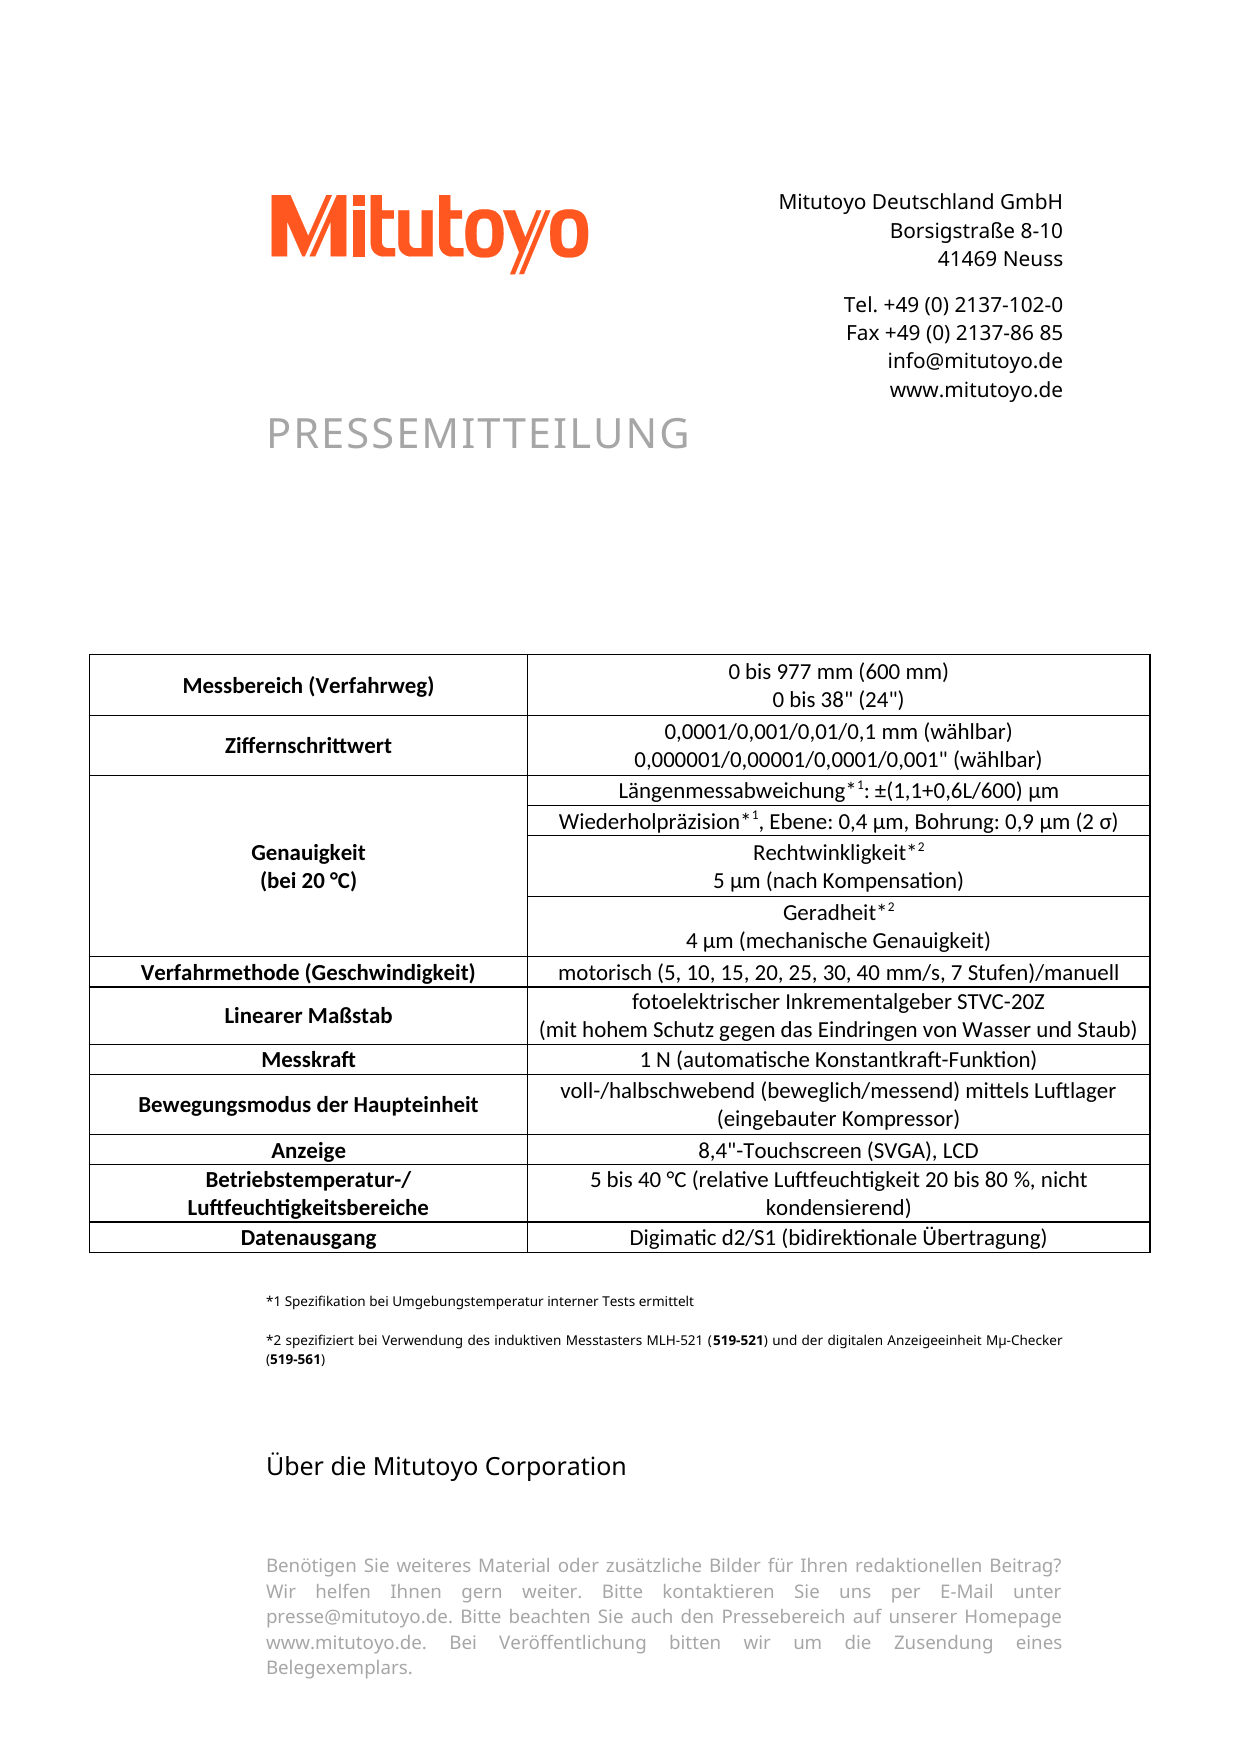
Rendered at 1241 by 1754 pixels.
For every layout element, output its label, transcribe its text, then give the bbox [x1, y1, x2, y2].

table_cell Verfahrmethode (Geschwindigkeit) [90, 957, 527, 986]
table_cell Messkraft [90, 1045, 527, 1074]
table_cell 0,0001/0,001/0,01/0,1 mm (wählbar) 0,000001/0,00001/0,0001/0,001" (wählbar) [528, 716, 1149, 775]
table_header 0 bis 977 mm (600 mm) 0 bis 38" (24") [528, 655, 1149, 714]
table_cell Bewegungsmodus der Haupteinheit [90, 1075, 527, 1134]
text Über die Mitutoyo Corporation [266, 1449, 1063, 1483]
table_cell Wiederholpräzision*1, Ebene: 0,4 µm, Bohrung: 0,9 µm (2 σ) [528, 806, 1149, 835]
table_cell Linearer Maßstab [90, 988, 527, 1043]
table_cell Digimatic d2/S1 (bidirektionale Übertragung) [528, 1223, 1149, 1252]
table_cell Betriebstemperatur-/ Luftfeuchtigkeitsbereiche [90, 1165, 527, 1221]
table_cell Längenmessabweichung*1: ±(1,1+0,6L/600) µm [528, 776, 1149, 805]
table_cell Ziffernschrittwert [90, 716, 527, 775]
table_cell 1 N (automatische Konstantkraft-Funktion) [528, 1045, 1149, 1074]
table_cell Datenausgang [90, 1223, 527, 1252]
table_cell Genauigkeit (bei 20 °C) [90, 776, 527, 956]
table_cell Geradheit*2 4 µm (mechanische Genauigkeit) [528, 897, 1149, 956]
table_cell 5 bis 40 °C (relative Luftfeuchtigkeit 20 bis 80 %, nicht kondensierend) [528, 1165, 1149, 1221]
table_cell fotoelektrischer Inkrementalgeber STVC-20Z (mit hohem Schutz gegen das Eindringen von Wasser und Staub) [528, 988, 1149, 1043]
table_cell 8,4"-Touchscreen (SVGA), LCD [528, 1135, 1149, 1164]
table_cell Anzeige [90, 1135, 527, 1164]
table_cell Rechtwinkligkeit*2 5 µm (nach Kompensation) [528, 836, 1149, 896]
text *2 spezifiziert bei Verwendung des induktiven Messtasters MLH-521 (519-521) und der digitalen Anzeigeeinheit Mµ-Checker (519-561) [266, 1331, 1063, 1368]
table_cell motorisch (5, 10, 15, 20, 25, 30, 40 mm/s, 7 Stufen)/manuell [528, 957, 1149, 986]
text *1 Spezifikation bei Umgebungstemperatur interner Tests ermittelt [266, 1292, 1063, 1310]
table_header Messbereich (Verfahrweg) [90, 655, 527, 714]
table_cell voll-/halbschwebend (beweglich/messend) mittels Luftlager (eingebauter Kompressor) [528, 1075, 1149, 1134]
